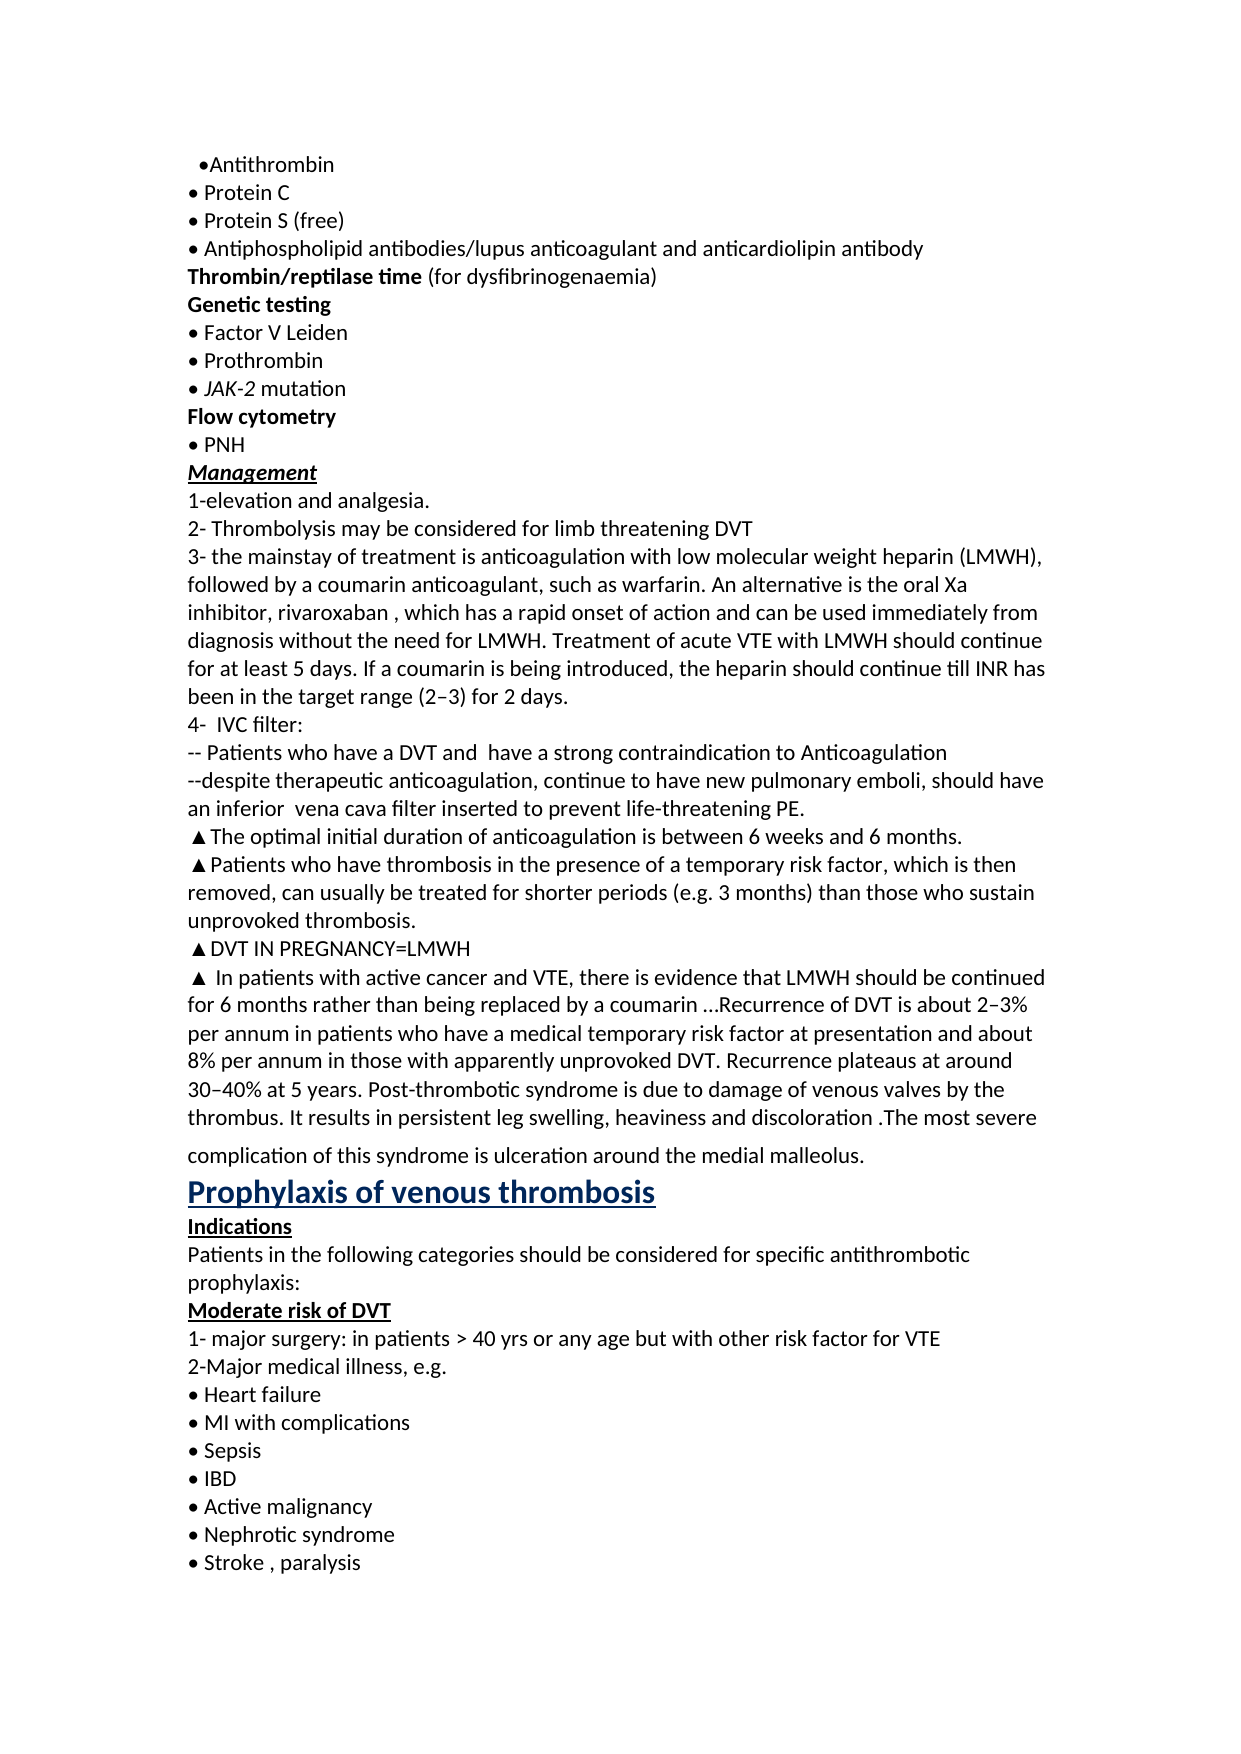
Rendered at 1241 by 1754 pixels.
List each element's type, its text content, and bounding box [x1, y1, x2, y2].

text Moderate risk of DVT [187, 1296, 1053, 1324]
text Management [187, 458, 1053, 486]
text ▲The optimal initial duration of anticoagulation is between 6 weeks and 6 months. [187, 822, 1053, 851]
text 1-elevation and analgesia. [187, 486, 1053, 514]
text followed by a coumarin anticoagulant, such as warfarin. An alternative is the oral Xa inhibitor, rivaroxaban , which has a rapid onset of action and can be used immediately from diagnosis without the need for LMWH. Treatment of acute VTE with LMWH should continue for at least 5 days. If a coumarin is being introduced, the heparin should continue till INR has been in the target range (2–3) for 2 days. [187, 570, 1053, 710]
text ▲Patients who have thrombosis in the presence of a temporary risk factor, which is then removed, can usually be treated for shorter periods (e.g. 3 months) than those who sustain unprovoked thrombosis. [187, 851, 1053, 934]
text • Heart failure [187, 1380, 1053, 1408]
text • MI with complications [187, 1408, 1053, 1436]
text • Protein C [187, 178, 1053, 206]
text Prophylaxis of venous thrombosis [187, 1171, 1053, 1212]
text • Stroke , paralysis [187, 1548, 1053, 1576]
text Indications [187, 1212, 1053, 1240]
text • PNH [187, 430, 1053, 458]
text 2-Major medical illness, e.g. [187, 1352, 1053, 1380]
text 2- Thrombolysis may be considered for limb threatening DVT [187, 514, 1053, 542]
text • IBD [187, 1464, 1053, 1492]
text 1- major surgery: in patients > 40 yrs or any age but with other risk factor for VTE [187, 1324, 1053, 1352]
text --despite therapeutic anticoagulation, continue to have new pulmonary emboli, should have an inferior vena cava filter inserted to prevent life-threatening PE. [187, 766, 1053, 822]
text • Prothrombin [187, 346, 1053, 374]
text Flow cytometry [187, 402, 1053, 430]
text • Antiphospholipid antibodies/lupus anticoagulant and anticardiolipin antibody [187, 234, 1053, 262]
text 4- IVC filter: [187, 710, 1053, 738]
text 3- the mainstay of treatment is anticoagulation with low molecular weight heparin (LMWH), [187, 542, 1053, 570]
text • Factor V Leiden [187, 318, 1053, 346]
text Thrombin/reptilase time (for dysfibrinogenaemia) [187, 262, 1053, 290]
text • Sepsis [187, 1436, 1053, 1464]
text • Nephrotic syndrome [187, 1520, 1053, 1548]
text ▲ In patients with active cancer and VTE, there is evidence that LMWH should be continued for 6 months rather than being replaced by a coumarin …Recurrence of DVT is about 2–3% per annum in patients who have a medical temporary risk factor at presentation and about 8% per annum in those with apparently unprovoked DVT. Recurrence plateaus at around 30–40% at 5 years. Post-thrombotic syndrome is due to damage of venous valves by the thrombus. It results in persistent leg swelling, heaviness and discoloration .The most severe complication of this syndrome is ulceration around the medial malleolus. [187, 963, 1053, 1171]
text -- Patients who have a DVT and have a strong contraindication to Anticoagulation [187, 738, 1053, 766]
text ▲DVT IN PREGNANCY=LMWH [187, 934, 1053, 963]
text • Active malignancy [187, 1492, 1053, 1520]
text •Antithrombin [187, 150, 1053, 178]
text • Protein S (free) [187, 206, 1053, 234]
text • JAK-2 mutation [187, 374, 1053, 402]
text Patients in the following categories should be considered for specific antithrombotic prophylaxis: [187, 1240, 1053, 1296]
text Genetic testing [187, 290, 1053, 318]
